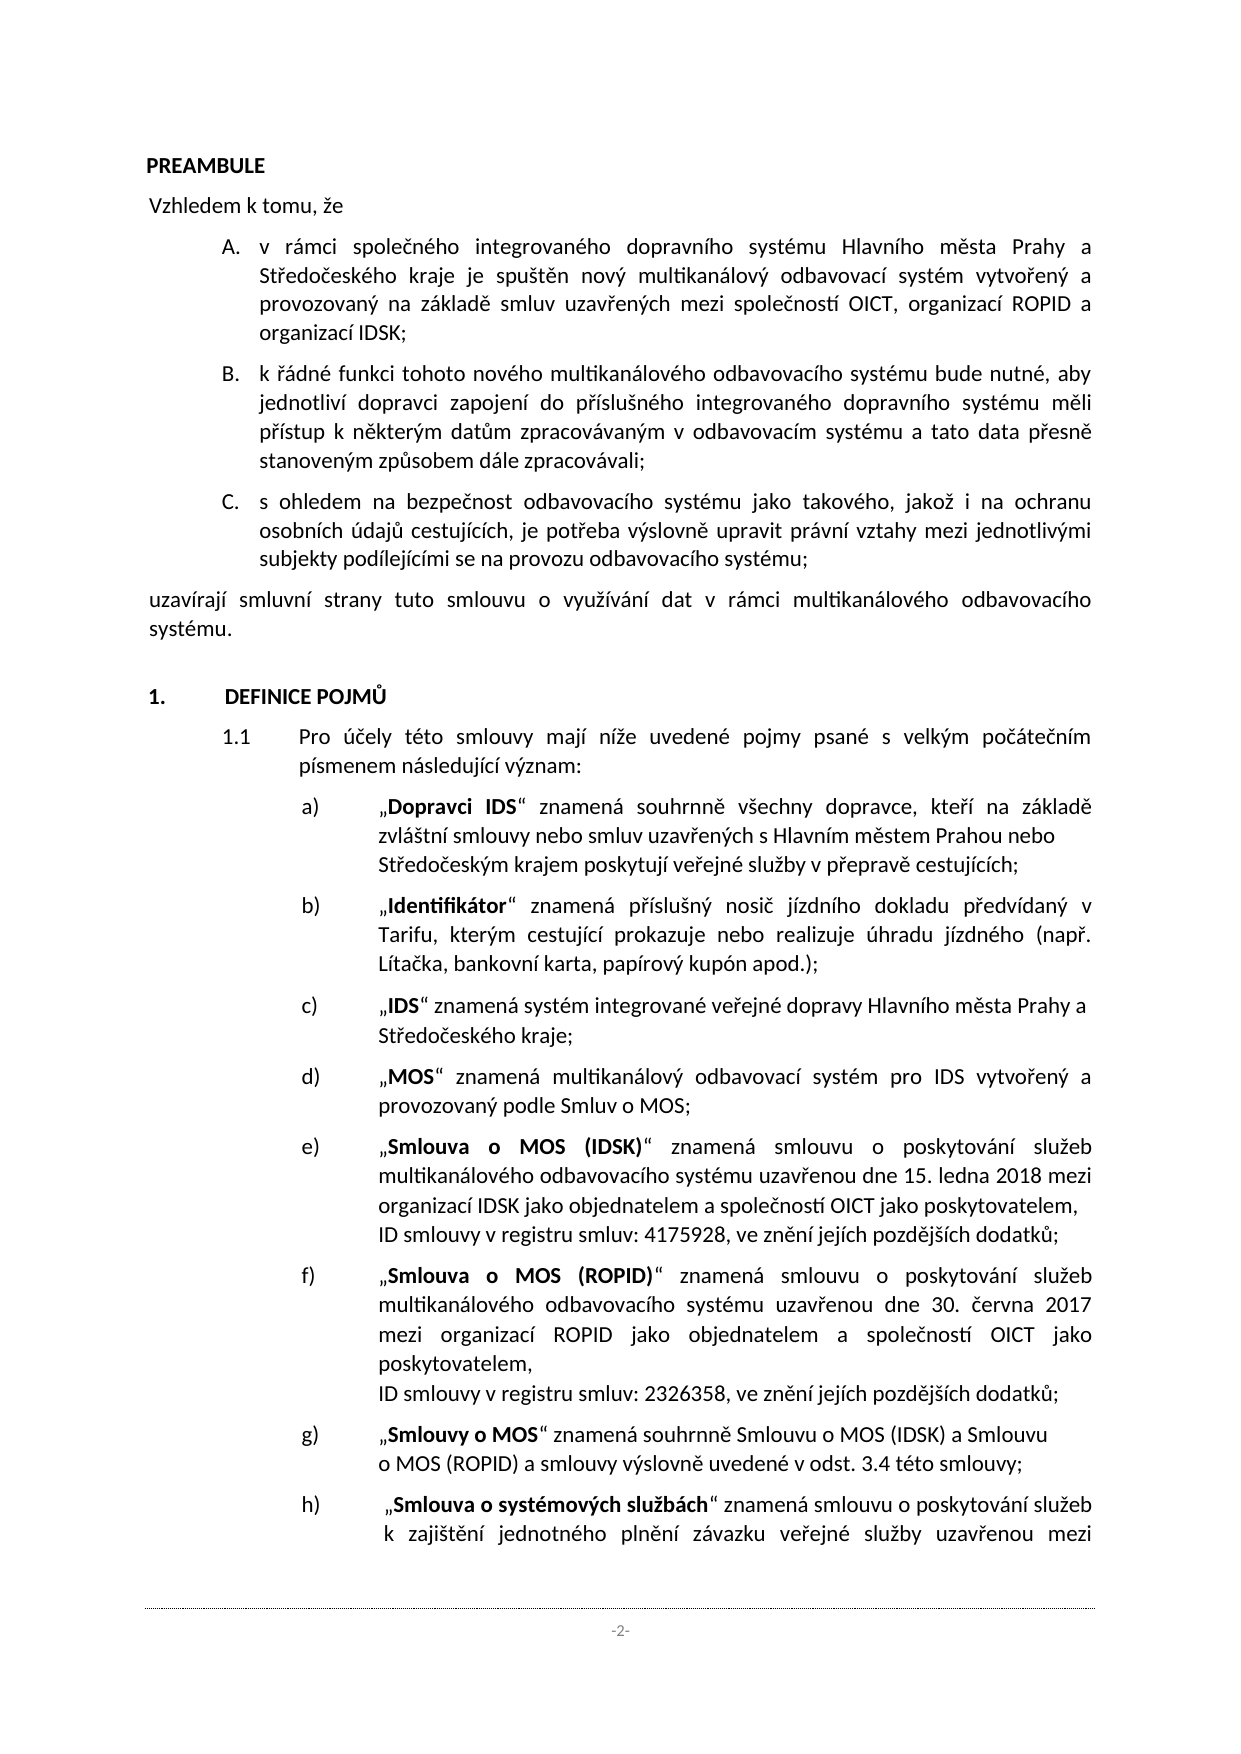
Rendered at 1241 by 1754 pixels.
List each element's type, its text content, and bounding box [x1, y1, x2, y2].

list Pro účely této smlouvy mají níže uvedené pojmy psané s velkým počátečním písmenem následující význam: [222, 722, 1093, 779]
list „MOS“ znamená multikanálový odbavovací systém pro IDS vytvořený a provozovaný podle Smluv o MOS; [301, 1062, 1093, 1119]
list k řádné funkci tohoto nového multikanálového odbavovacího systému bude nutné, aby jednotliví dopravci zapojení do příslušného integrovaného dopravního systému měli přístup k některým datům zpracovávaným v odbavovacím systému a tato data přesně stanoveným způsobem dále zpracovávali; [222, 359, 1093, 474]
list „Dopravci IDS“ znamená souhrnně všechny dopravce, kteří na základě zvláštní smlouvy nebo smluv uzavřených s Hlavním městem Prahou nebo [301, 792, 1093, 849]
list „Smlouva o MOS (IDSK)“ znamená smlouvu o poskytování služeb multikanálového odbavovacího systému uzavřenou dne 15. ledna 2018 mezi organizací IDSK jako objednatelem a společností OICT jako poskytovatelem, [301, 1132, 1093, 1219]
list „Smlouva o MOS (ROPID)“ znamená smlouvu o poskytování služeb multikanálového odbavovacího systému uzavřenou dne 30. června 2017 mezi organizací ROPID jako objednatelem a společností OICT jako poskytovatelem, [301, 1261, 1093, 1377]
text Vzhledem k tomu, že [149, 191, 1093, 219]
list s ohledem na bezpečnost odbavovacího systému jako takového, jakož i na ochranu osobních údajů cestujících, je potřeba výslovně upravit právní vztahy mezi jednotlivými subjekty podílejícími se na provozu odbavovacího systému; [222, 487, 1093, 573]
list „Identifikátor“ znamená příslušný nosič jízdního dokladu předvídaný v Tarifu, kterým cestující prokazuje nebo realizuje úhradu jízdného (např. Lítačka, bankovní karta, papírový kupón apod.); [301, 891, 1093, 977]
list „IDS“ znamená systém integrované veřejné dopravy Hlavního města Prahy a [301, 992, 1093, 1020]
text Středočeským krajem poskytují veřejné služby v přepravě cestujících; [378, 850, 1093, 878]
list DEFINICE POJMŮ [148, 682, 1093, 710]
list v rámci společného integrovaného dopravního systému Hlavního města Prahy a Středočeského kraje je spuštěn nový multikanálový odbavovací systém vytvořený a provozovaný na základě smluv uzavřených mezi společností OICT, organizací ROPID a organizací IDSK; [222, 232, 1093, 346]
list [301, 1490, 1093, 1547]
text ID smlouvy v registru smluv: 2326358, ve znění jejích pozdějších dodatků; [378, 1379, 1093, 1407]
text Středočeského kraje; [378, 1021, 1093, 1049]
list „Smlouvy o MOS“ znamená souhrnně Smlouvu o MOS (IDSK) a Smlouvu [301, 1420, 1093, 1448]
text uzavírají smluvní strany tuto smlouvu o využívání dat v rámci multikanálového odbavovacího systému. [149, 586, 1093, 642]
text PREAMBULE [146, 151, 1093, 179]
text o MOS (ROPID) a smlouvy výslovně uvedené v odst. 3.4 této smlouvy; [378, 1449, 1093, 1477]
text ID smlouvy v registru smluv: 4175928, ve znění jejích pozdějších dodatků; [378, 1220, 1093, 1248]
